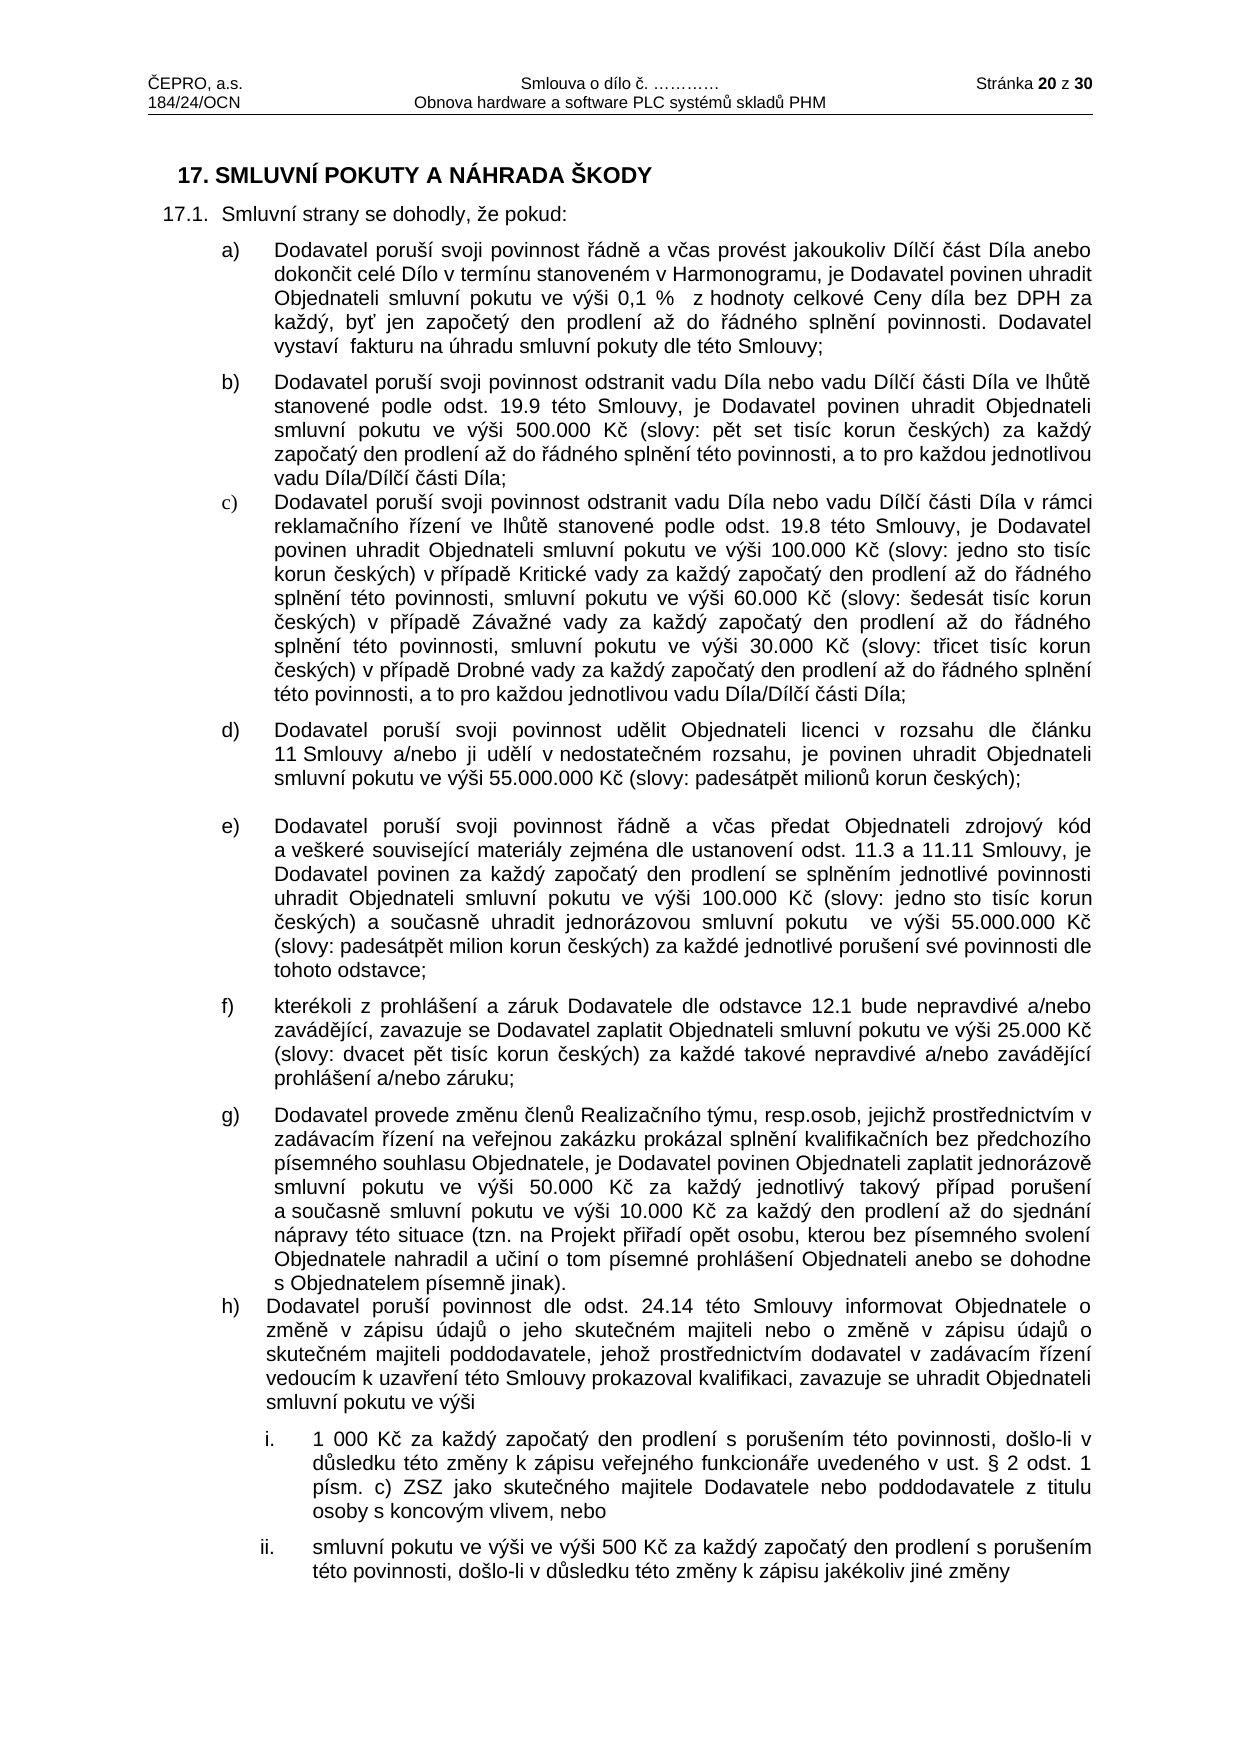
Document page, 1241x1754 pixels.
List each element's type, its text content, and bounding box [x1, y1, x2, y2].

list kterékoli z prohlášení a záruk Dodavatele dle odstavce 12.1 bude nepravdivé a/nebo zavádějící, zavazuje se Dodavatel zaplatit Objednateli smluvní pokutu ve výši 25.000 Kč (slovy: dvacet pět tisíc korun českých) za každé takové nepravdivé a/nebo zavádějící prohlášení a/nebo záruku; [221, 994, 1093, 1090]
list 1 000 Kč za každý započatý den prodlení s porušením této povinnosti, došlo-li v důsledku této změny k zápisu veřejného funkcionáře uvedeného v ust. § 2 odst. 1 písm. c) ZSZ jako skutečného majitele Dodavatele nebo poddodavatele z titulu osoby s koncovým vlivem, nebo [275, 1427, 1093, 1522]
list Dodavatel poruší povinnost dle odst. 24.14 této Smlouvy informovat Objednatele o změně v zápisu údajů o jeho skutečném majiteli nebo o změně v zápisu údajů o skutečném majiteli poddodavatele, jehož prostřednictvím dodavatel v zadávacím řízení vedoucím k uzavření této Smlouvy prokazoval kvalifikaci, zavazuje se uhradit Objednateli smluvní pokutu ve výši [221, 1294, 1093, 1414]
subtitle SMLUVNÍ POKUTY a náhrada škody [177, 162, 1093, 189]
list Dodavatel poruší svoji povinnost udělit Objednateli licenci v rozsahu dle článku 11 Smlouvy a/nebo ji udělí v nedostatečném rozsahu, je povinen uhradit Objednateli smluvní pokutu ve výši 55.000.000 Kč (slovy: padesátpět milionů korun českých); [221, 718, 1093, 790]
text Smluvní strany se dohodly, že pokud: [162, 201, 1093, 225]
list Dodavatel poruší svoji povinnost řádně a včas provést jakoukoliv Dílčí část Díla anebo dokončit celé Dílo v termínu stanoveném v Harmonogramu, je Dodavatel povinen uhradit Objednateli smluvní pokutu ve výši 0,1 % z hodnoty celkové Ceny díla bez DPH za každý, byť jen započetý den prodlení až do řádného splnění povinnosti. Dodavatel vystaví fakturu na úhradu smluvní pokuty dle této Smlouvy; [221, 238, 1093, 358]
list Dodavatel poruší svoji povinnost řádně a včas předat Objednateli zdrojový kód a veškeré související materiály zejména dle ustanovení odst. 11.3 a 11.11 Smlouvy, je Dodavatel povinen za každý započatý den prodlení se splněním jednotlivé povinnosti uhradit Objednateli smluvní pokutu ve výši 100.000 Kč (slovy: jedno sto tisíc korun českých) a současně uhradit jednorázovou smluvní pokutu ve výši 55.000.000 Kč (slovy: padesátpět milion korun českých) za každé jednotlivé porušení své povinnosti dle tohoto odstavce; [221, 814, 1093, 982]
list smluvní pokutu ve výši ve výši 500 Kč za každý započatý den prodlení s porušením této povinnosti, došlo-li v důsledku této změny k zápisu jakékoliv jiné změny [275, 1535, 1093, 1583]
list Dodavatel poruší svoji povinnost odstranit vadu Díla nebo vadu Dílčí části Díla ve lhůtě stanovené podle odst. 19.9 této Smlouvy, je Dodavatel povinen uhradit Objednateli smluvní pokutu ve výši 500.000 Kč (slovy: pět set tisíc korun českých) za každý započatý den prodlení až do řádného splnění této povinnosti, a to pro každou jednotlivou vadu Díla/Dílčí části Díla; [221, 370, 1093, 490]
list Dodavatel poruší svoji povinnost odstranit vadu Díla nebo vadu Dílčí části Díla v rámci reklamačního řízení ve lhůtě stanovené podle odst. 19.8 této Smlouvy, je Dodavatel povinen uhradit Objednateli smluvní pokutu ve výši 100.000 Kč (slovy: jedno sto tisíc korun českých) v případě Kritické vady za každý započatý den prodlení až do řádného splnění této povinnosti, smluvní pokutu ve výši 60.000 Kč (slovy: šedesát tisíc korun českých) v případě Závažné vady za každý započatý den prodlení až do řádného splnění této povinnosti, smluvní pokutu ve výši 30.000 Kč (slovy: třicet tisíc korun českých) v případě Drobné vady za každý započatý den prodlení až do řádného splnění této povinnosti, a to pro každou jednotlivou vadu Díla/Dílčí části Díla; [221, 490, 1093, 706]
list Dodavatel provede změnu členů Realizačního týmu, resp.osob, jejichž prostřednictvím v zadávacím řízení na veřejnou zakázku prokázal splnění kvalifikačních bez předchozího písemného souhlasu Objednatele, je Dodavatel povinen Objednateli zaplatit jednorázově smluvní pokutu ve výši 50.000 Kč za každý jednotlivý takový případ porušení a současně smluvní pokutu ve výši 10.000 Kč za každý den prodlení až do sjednání nápravy této situace (tzn. na Projekt přiřadí opět osobu, kterou bez písemného svolení Objednatele nahradil a učiní o tom písemné prohlášení Objednateli anebo se dohodne s Objednatelem písemně jinak). [221, 1103, 1093, 1294]
